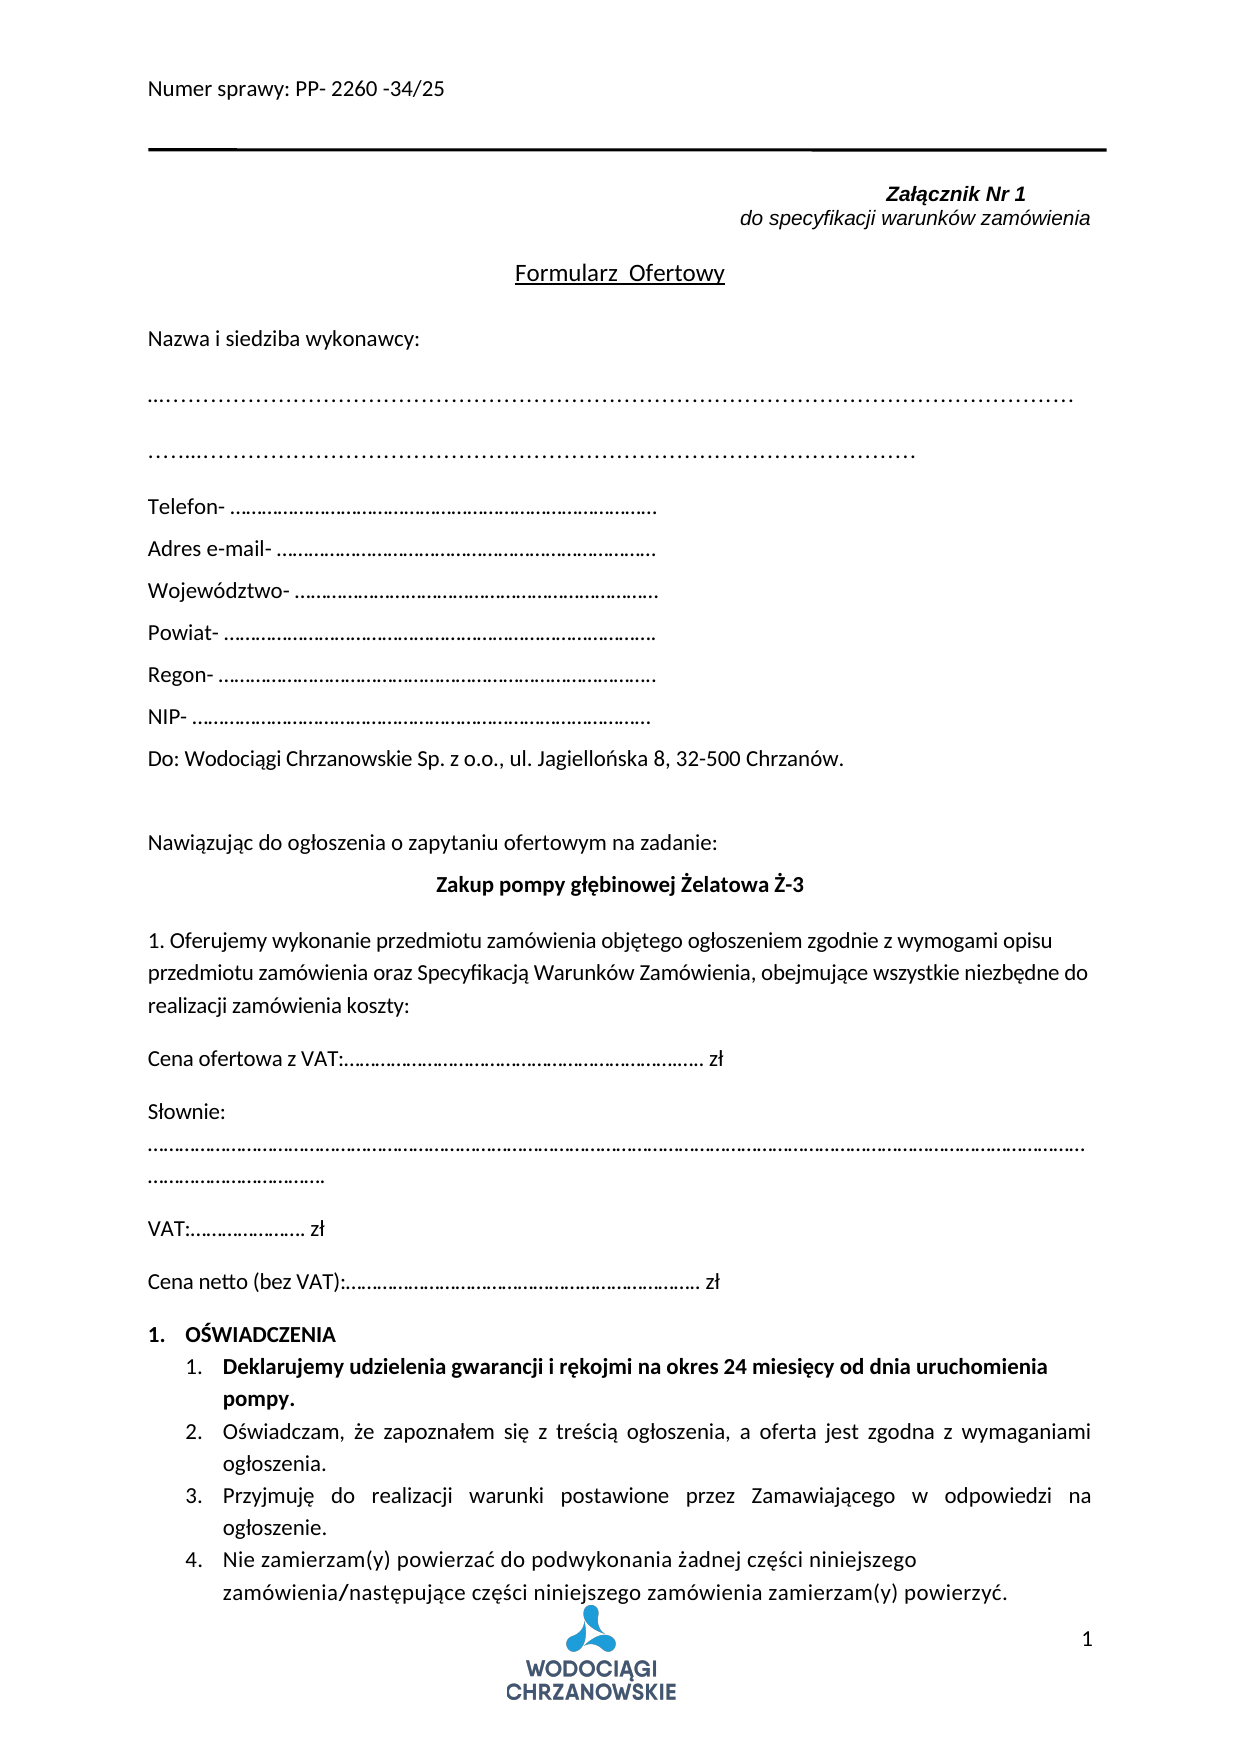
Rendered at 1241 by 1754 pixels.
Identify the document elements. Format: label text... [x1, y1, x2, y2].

list Oświadczam, że zapoznałem się z treścią ogłoszenia, a oferta jest zgodna z wymaganiami ogłoszenia. [185, 1417, 1093, 1477]
text Zakup pompy głębinowej Żelatowa Ż-3 [148, 870, 1093, 898]
text Do: Wodociągi Chrzanowskie Sp. z o.o., ul. Jagiellońska 8, 32-500 Chrzanów. [148, 744, 1025, 772]
text do specyfikacji warunków zamówienia [545, 206, 1093, 230]
text Województwo- …………………………………………………………… [148, 576, 1085, 604]
text Formularz Ofertowy [148, 257, 1093, 288]
text Słownie:……………………………………………………………………………………………………………………………………………………………………………………………. [148, 1097, 1093, 1189]
text 1. Oferujemy wykonanie przedmiotu zamówienia objętego ogłoszeniem zgodnie z wymogami opisu przedmiotu zamówienia oraz Specyfikacją Warunków Zamówienia, obejmujące wszystkie niezbędne do realizacji zamówienia koszty: [148, 926, 1093, 1019]
text Nawiązując do ogłoszenia o zapytaniu ofertowym na zadanie: [148, 828, 1048, 856]
list Przyjmuję do realizacji warunki postawione przez Zamawiającego w odpowiedzi na ogłoszenie. [185, 1481, 1093, 1541]
text Regon- ……………………………………………………………………….. [148, 660, 1093, 688]
text …..............................................................................................................................…............................................................................................... [148, 380, 1078, 464]
text Telefon- ……………………………………………………………………… [148, 492, 1085, 521]
picture [507, 1606, 676, 1700]
text Cena ofertowa z VAT:……………………………………………………….….. zł [148, 1044, 1093, 1072]
text Adres e-mail- ……………………………………………………………… [148, 534, 1085, 562]
text NIP- …………………………………………………………………………… [148, 702, 1093, 730]
list Deklarujemy udzielenia gwarancji i rękojmi na okres 24 miesięcy od dnia uruchomienia pompy. [185, 1352, 1093, 1413]
text Powiat- ………………………………………………………………………. [148, 618, 1085, 646]
list OŚWIADCZENIA [148, 1320, 1093, 1348]
text Nazwa i siedziba wykonawcy: [148, 324, 1091, 352]
text Cena netto (bez VAT):………………………………………………………….. zł [148, 1267, 1093, 1295]
text VAT:…………………. zł [148, 1214, 1093, 1242]
text Załącznik Nr 1 [886, 182, 1093, 206]
